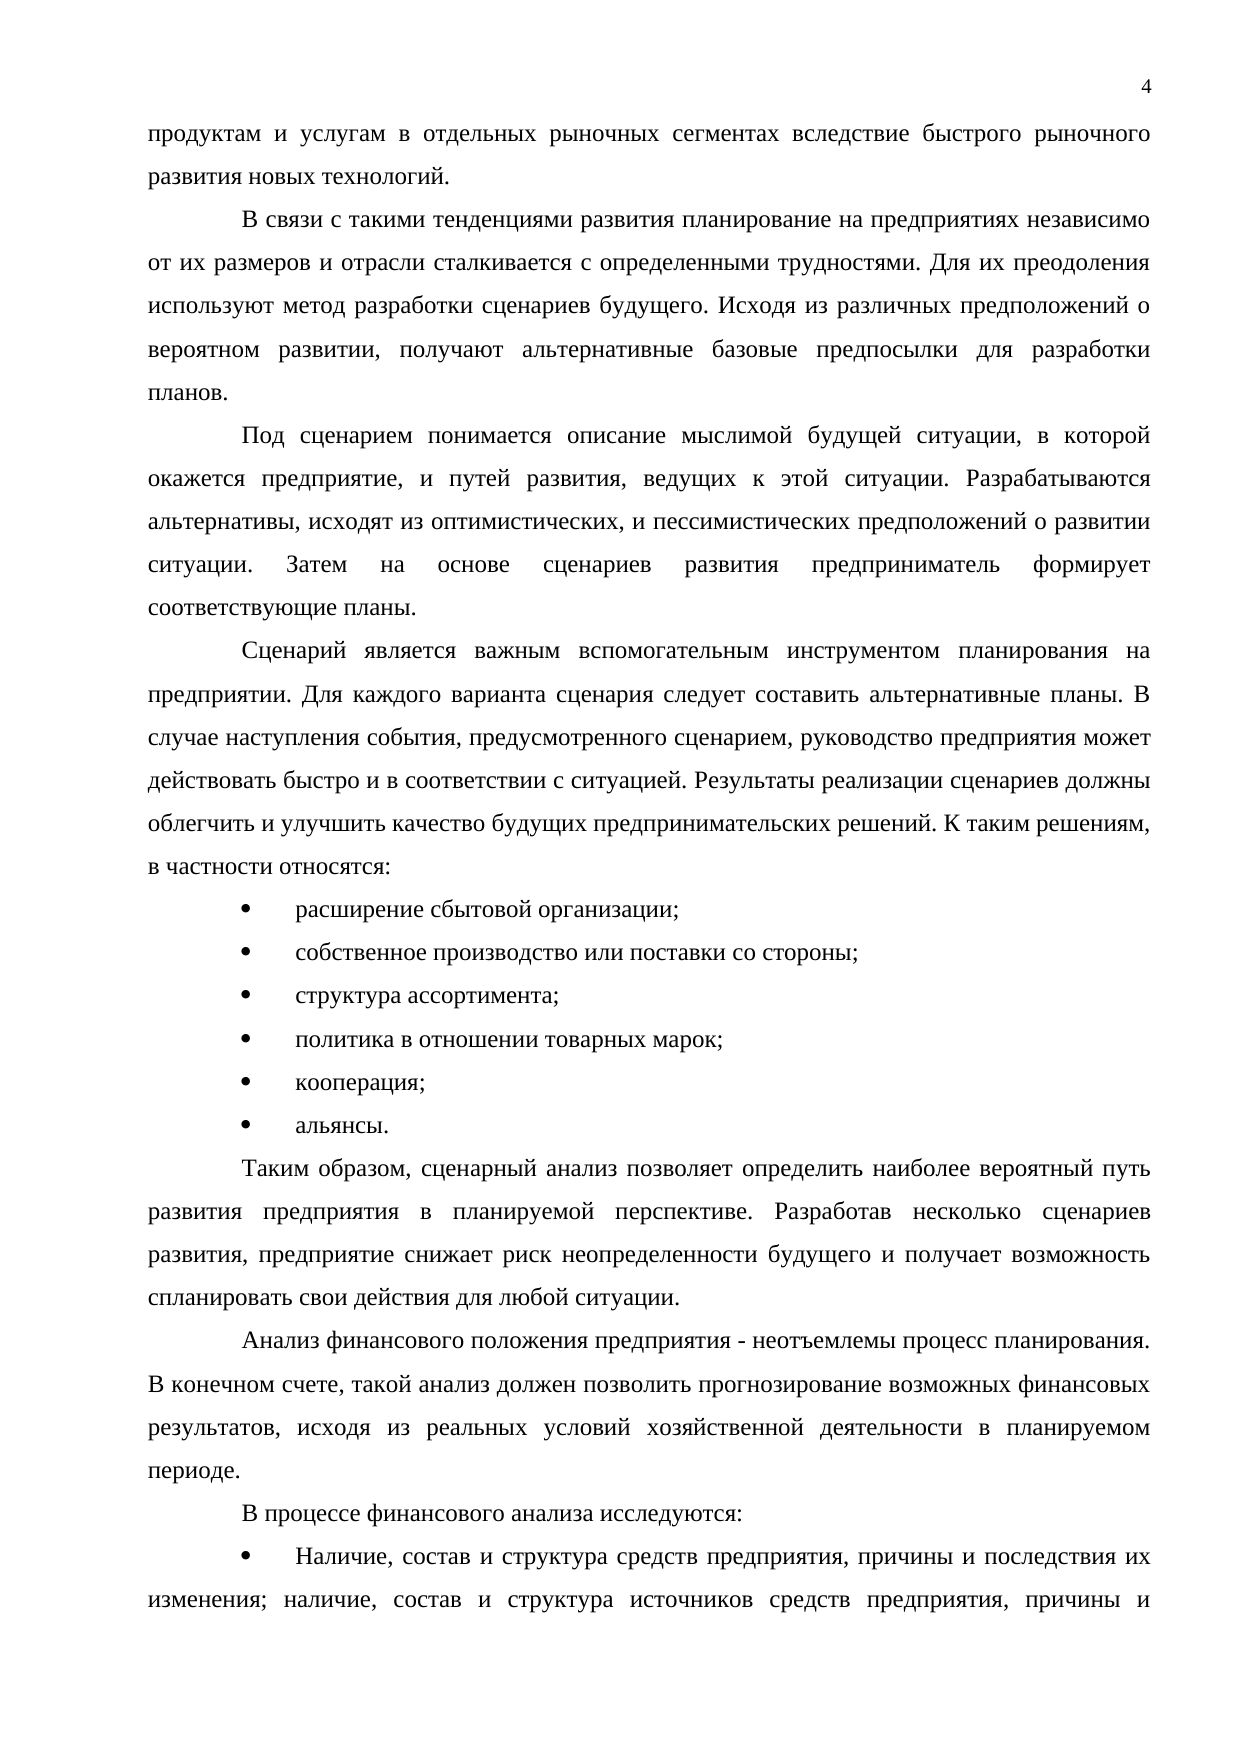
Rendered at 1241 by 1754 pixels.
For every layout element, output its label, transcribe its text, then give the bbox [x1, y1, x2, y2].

list структура ассортимента; [148, 981, 1152, 1009]
text Сценарий является важным вспомогательным инструментом планирования на предприятии. Для каждого варианта сценария следует составить альтернативные планы. В случае наступления события, предусмотренного сценарием, руководство предприятия может действовать быстро и в соответствии с ситуацией. Результаты реализации сценариев должны облегчить и улучшить качество будущих предпринимательских решений. К таким решениям, в частности относятся: [148, 636, 1152, 880]
list кооперация; [148, 1067, 1152, 1096]
text В процессе финансового анализа исследуются: [148, 1498, 1152, 1527]
list собственное производство или поставки со стороны; [148, 937, 1152, 966]
list альянсы. [148, 1110, 1152, 1139]
list политика в отношении товарных марок; [148, 1024, 1152, 1052]
text Анализ финансового положения предприятия - неотъемлемы процесс планирования. В конечном счете, такой анализ должен позволить прогнозирование возможных финансовых результатов, исходя из реальных условий хозяйственной деятельности в планируемом периоде. [148, 1326, 1152, 1484]
text Таким образом, сценарный анализ позволяет определить наиболее вероятный путь развития предприятия в планируемой перспективе. Разработав несколько сценариев развития, предприятие снижает риск неопределенности будущего и получает возможность спланировать свои действия для любой ситуации. [148, 1153, 1152, 1311]
list расширение сбытовой организации; [148, 894, 1152, 923]
text Под сценарием понимается описание мыслимой будущей ситуации, в которой окажется предприятие, и путей развития, ведущих к этой ситуации. Разрабатываются альтернативы, исходят из оптимистических, и пессимистических предположений о развитии ситуации. Затем на основе сценариев развития предприниматель формирует соответствующие планы. [148, 420, 1152, 621]
text В связи с такими тенденциями развития планирование на предприятиях независимо от их размеров и отрасли сталкивается с определенными трудностями. Для их преодоления используют метод разработки сценариев будущего. Исходя из различных предположений о вероятном развитии, получают альтернативные базовые предпосылки для разработки планов. [148, 204, 1152, 406]
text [148, 118, 1152, 190]
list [148, 1541, 1152, 1613]
